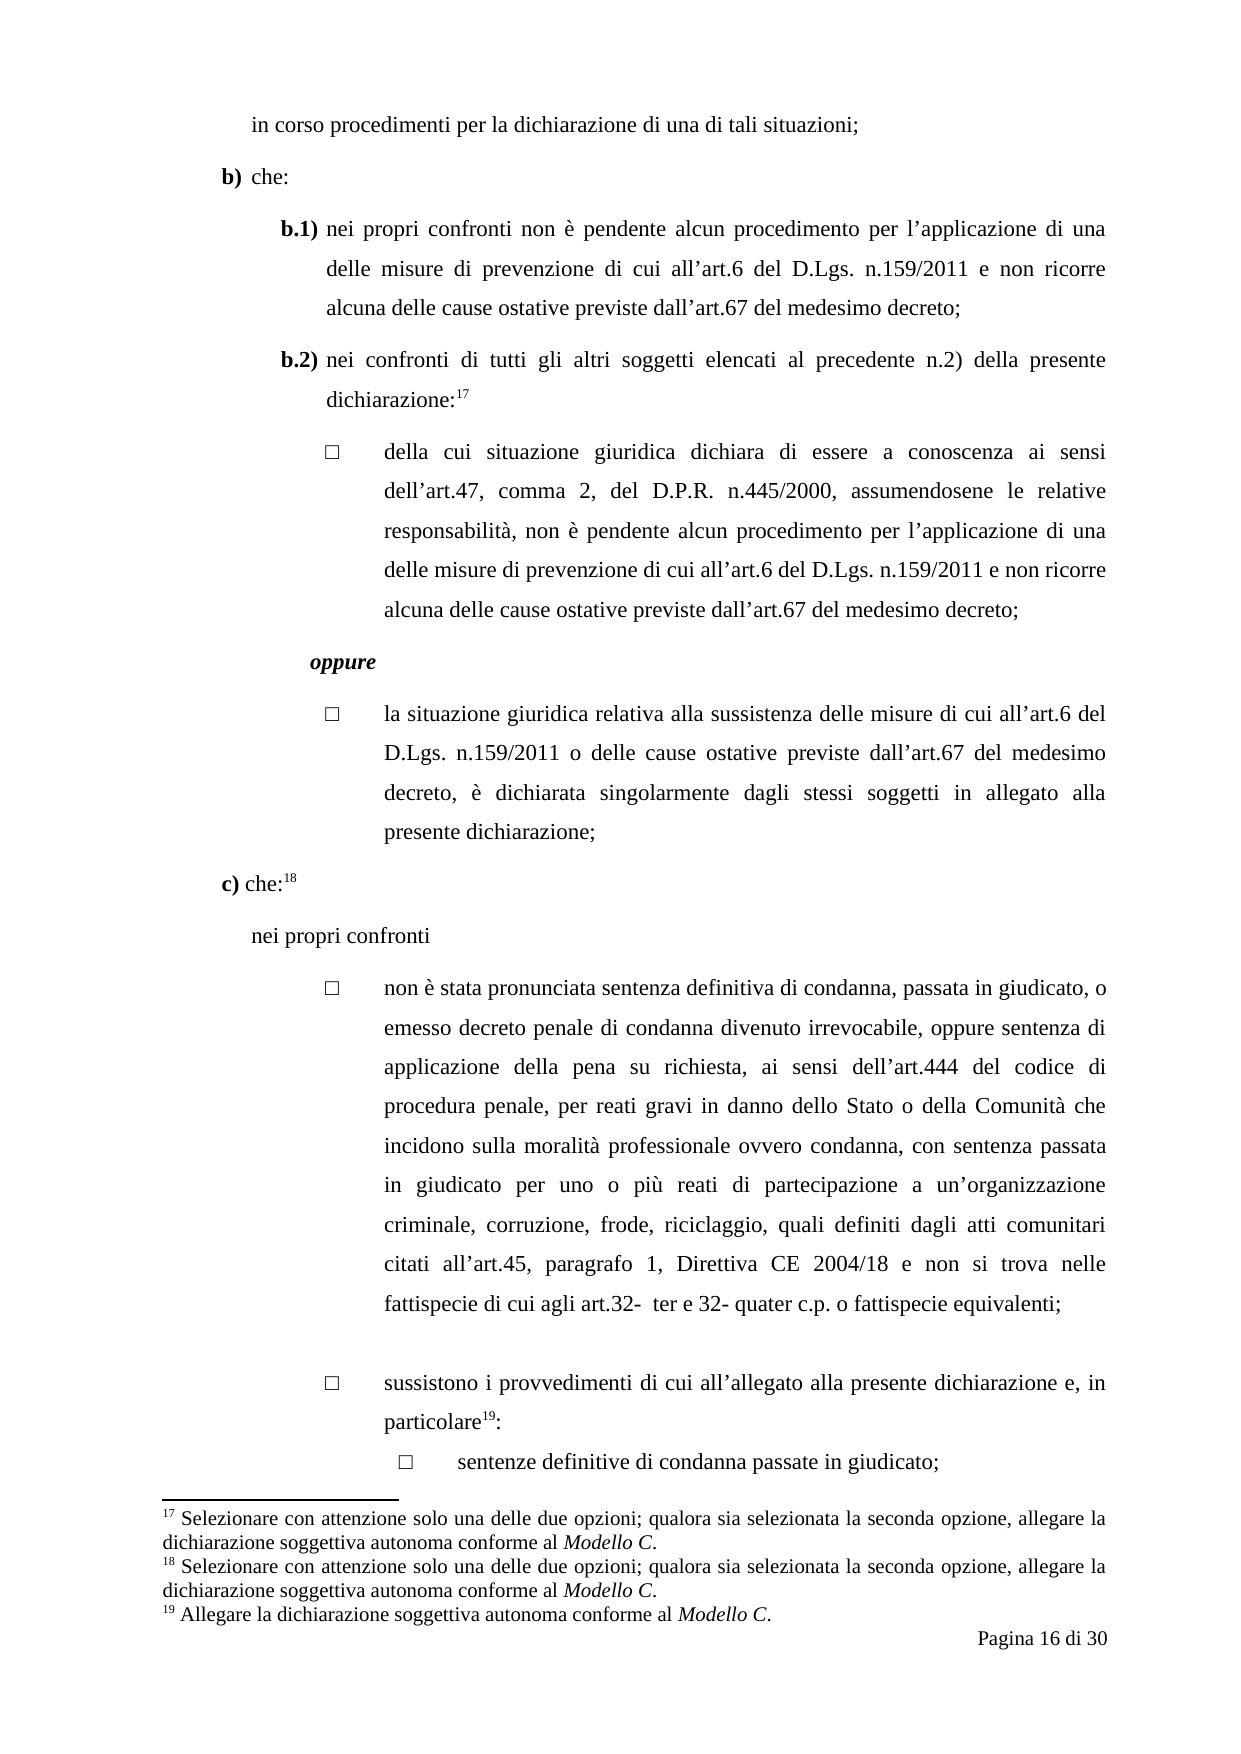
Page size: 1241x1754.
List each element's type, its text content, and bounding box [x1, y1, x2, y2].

text □ della cui situazione giuridica dichiara di essere a conoscenza ai sensi dell’art.47, comma 2, del D.P.R. n.445/2000, assumendosene le relative responsabilità, non è pendente alcun procedimento per l’applicazione di una delle misure di prevenzione di cui all’art.6 del D.Lgs. n.159/2011 e non ricorre alcuna delle cause ostative previste dall’art.67 del medesimo decreto; [325, 438, 1107, 622]
text nei propri confronti [251, 922, 1107, 948]
text □ sussistono i provvedimenti di cui all’allegato alla presente dichiarazione e, in particolare: [325, 1369, 1107, 1435]
text b.2) nei confronti di tutti gli altri soggetti elencati al precedente n.2) della presente dichiarazione: [281, 346, 1107, 412]
text □ la situazione giuridica relativa alla sussistenza delle misure di cui all’art.6 del D.Lgs. n.159/2011 o delle cause ostative previste dall’art.67 del medesimo decreto, è dichiarata singolarmente dagli stessi soggetti in allegato alla presente dichiarazione; [325, 700, 1107, 844]
text b) che: [221, 163, 1107, 190]
text oppure [310, 648, 1107, 674]
text □ sentenze definitive di condanna passate in giudicato; [399, 1448, 1107, 1474]
text b.1) nei propri confronti non è pendente alcun procedimento per l’applicazione di una delle misure di prevenzione di cui all’art.6 del D.Lgs. n.159/2011 e non ricorre alcuna delle cause ostative previste dall’art.67 del medesimo decreto; [281, 215, 1107, 321]
text □ non è stata pronunciata sentenza definitiva di condanna, passata in giudicato, o emesso decreto penale di condanna divenuto irrevocabile, oppure sentenza di applicazione della pena su richiesta, ai sensi dell’art.444 del codice di procedura penale, per reati gravi in danno dello Stato o della Comunità che incidono sulla moralità professionale ovvero condanna, con sentenza passata in giudicato per uno o più reati di partecipazione a un’organizzazione criminale, corruzione, frode, riciclaggio, quali definiti dagli atti comunitari citati all’art.45, paragrafo 1, Direttiva CE 2004/18 e non si trova nelle fattispecie di cui agli art.32- ter e 32- quater c.p. o fattispecie equivalenti; [325, 974, 1107, 1316]
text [221, 111, 1107, 138]
text c) che: [221, 870, 1107, 896]
